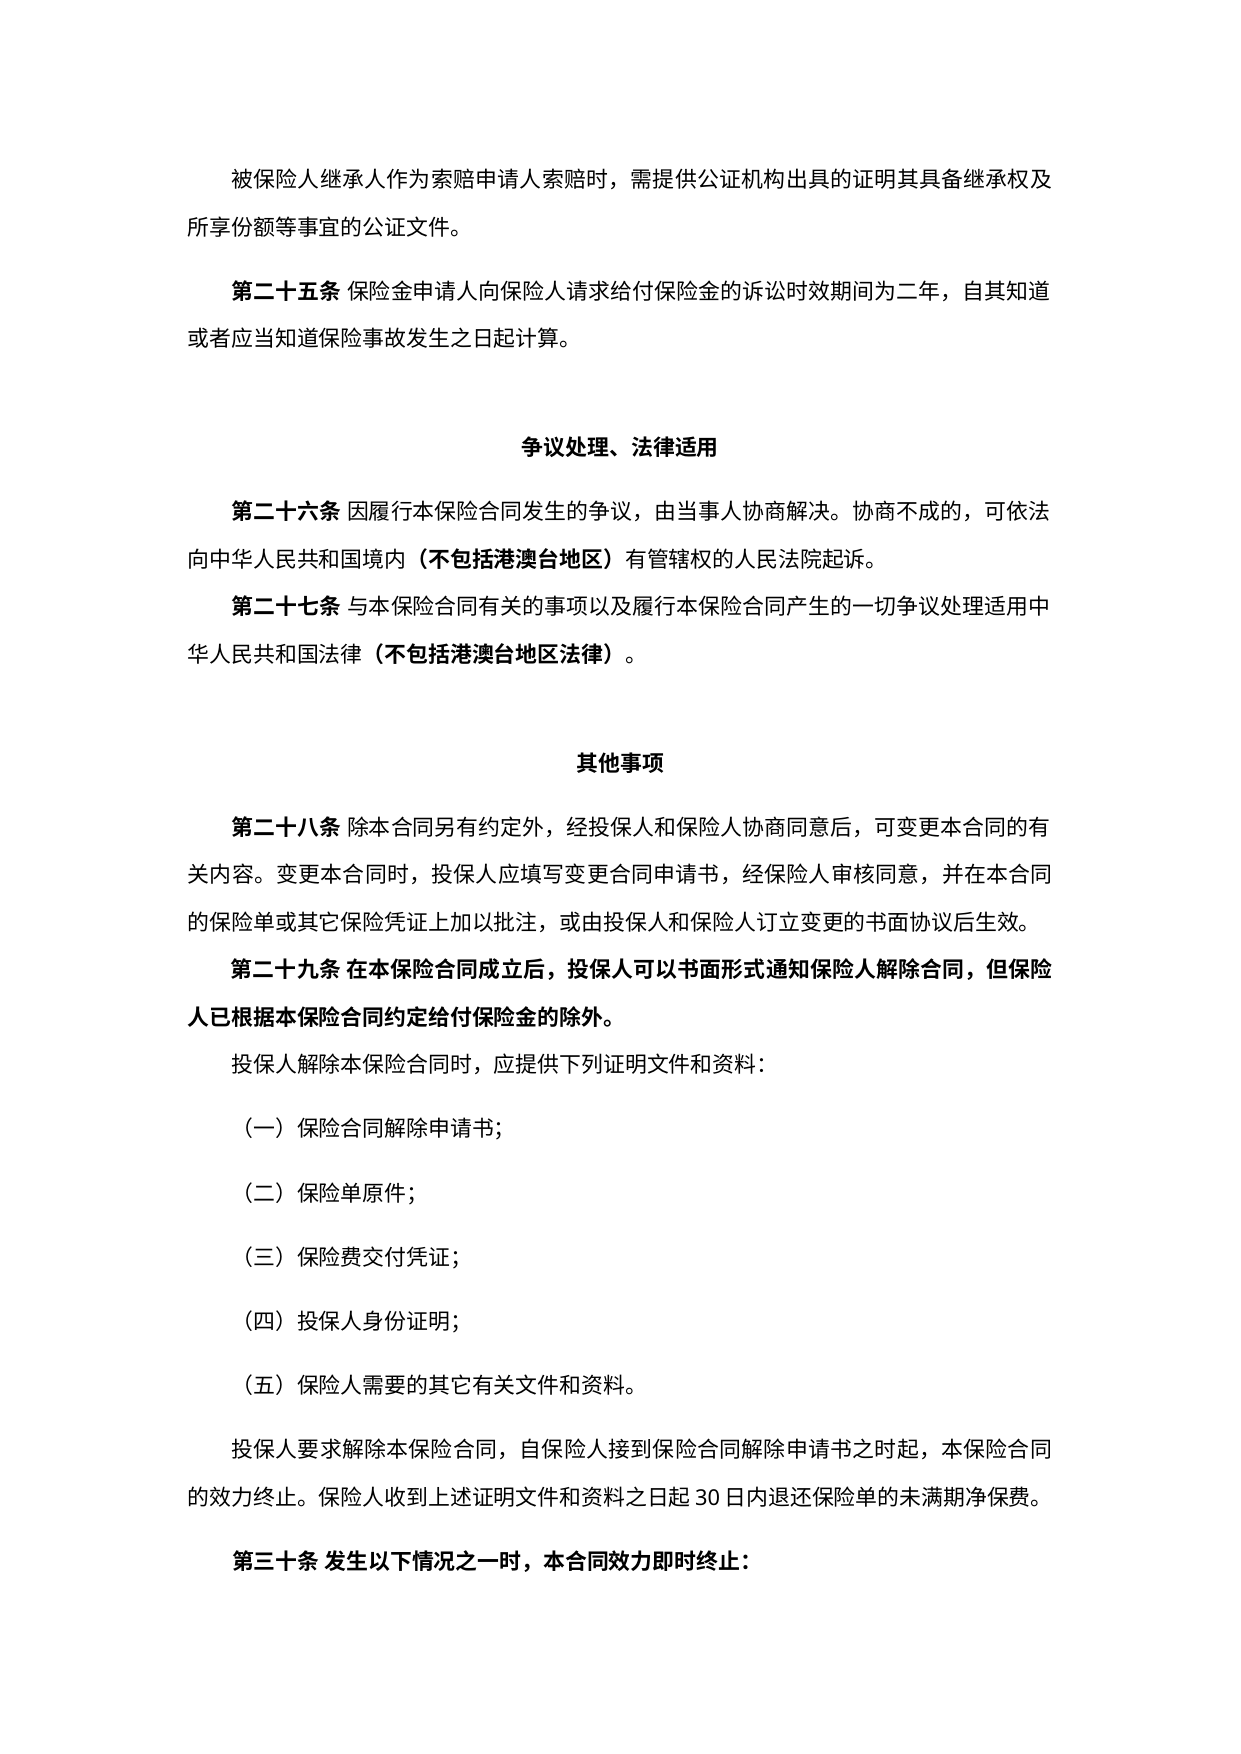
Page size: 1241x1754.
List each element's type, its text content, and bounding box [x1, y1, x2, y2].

text 第二十九条 在本保险合同成立后，投保人可以书面形式通知保险人解除合同，但保险人已根据本保险合同约定给付保险金的除外。 [187, 952, 1053, 1031]
text （五）保险人需要的其它有关文件和资料。 [187, 1368, 1053, 1400]
text 投保人要求解除本保险合同，自保险人接到保险合同解除申请书之时起，本保险合同的效力终止。保险人收到上述证明文件和资料之日起30日内退还保险单的未满期净保费。 [187, 1432, 1053, 1511]
text 投保人解除本保险合同时，应提供下列证明文件和资料： [187, 1047, 1053, 1079]
text （一）保险合同解除申请书； [187, 1111, 1053, 1143]
text 争议处理、法律适用 [187, 430, 1053, 462]
text 第二十八条 除本合同另有约定外，经投保人和保险人协商同意后，可变更本合同的有关内容。变更本合同时，投保人应填写变更合同申请书，经保险人审核同意，并在本合同的保险单或其它保险凭证上加以批注，或由投保人和保险人订立变更的书面协议后生效。 [187, 810, 1053, 936]
text （二）保险单原件； [187, 1176, 1053, 1207]
text 其他事项 [187, 746, 1053, 777]
text 第二十七条 与本保险合同有关的事项以及履行本保险合同产生的一切争议处理适用中华人民共和国法律（不包括港澳台地区法律）。 [187, 589, 1053, 668]
text 第二十五条 保险金申请人向保险人请求给付保险金的诉讼时效期间为二年，自其知道或者应当知道保险事故发生之日起计算。 [187, 274, 1053, 353]
text （四）投保人身份证明； [187, 1304, 1053, 1336]
text 被保险人继承人作为索赔申请人索赔时，需提供公证机构出具的证明其具备继承权及所享份额等事宜的公证文件。 [187, 162, 1053, 241]
list 第二十六条 因履行本保险合同发生的争议，由当事人协商解决。协商不成的，可依法向中华人民共和国境内（不包括港澳台地区）有管辖权的人民法院起诉。 [187, 494, 1053, 573]
text （三）保险费交付凭证； [187, 1240, 1053, 1271]
text 第三十条 发生以下情况之一时，本合同效力即时终止： [187, 1544, 1053, 1576]
